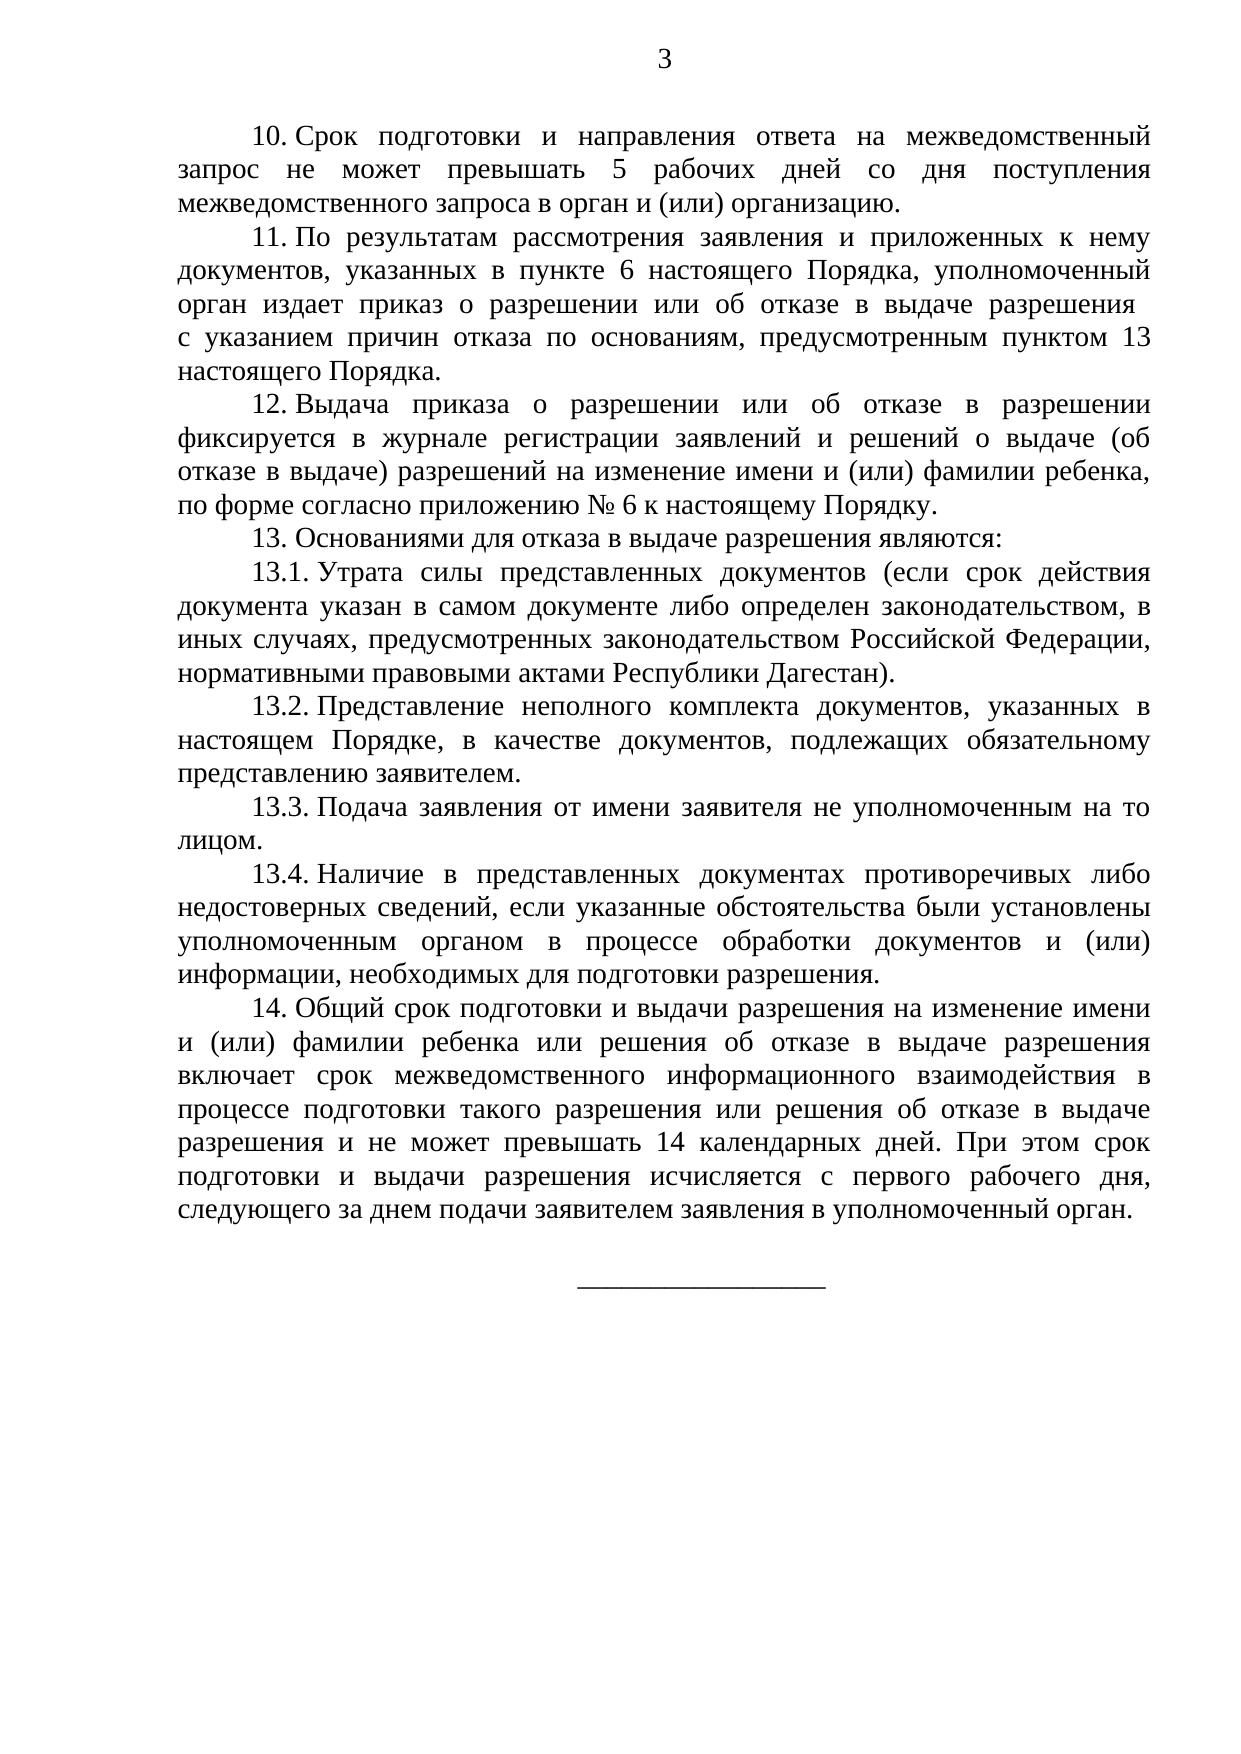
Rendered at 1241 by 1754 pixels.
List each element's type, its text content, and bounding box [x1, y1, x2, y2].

list Представление неполного комплекта документов, указанных в настоящем Порядке, в качестве документов, подлежащих обязательному представлению заявителем. [177, 688, 1152, 789]
list Основаниями для отказа в выдаче разрешения являются: [177, 521, 1152, 554]
list Утрата силы представленных документов (если срок действия документа указан в самом документе либо определен законодательством, в иных случаях, предусмотренных законодательством Российской Федерации, нормативными правовыми актами Республики Дагестан). [177, 554, 1152, 688]
list Общий срок подготовки и выдачи разрешения на изменение имени и (или) фамилии ребенка или решения об отказе в выдаче разрешения включает срок межведомственного информационного взаимодействия в процессе подготовки такого разрешения или решения об отказе в выдаче разрешения и не может превышать 14 календарных дней. При этом срок подготовки и выдачи разрешения исчисляется с первого рабочего дня, следующего за днем подачи заявителем заявления в уполномоченный орган. [177, 990, 1152, 1225]
list Срок подготовки и направления ответа на межведомственный запрос не может превышать 5 рабочих дней со дня поступления межведомственного запроса в орган и (или) организацию. [177, 118, 1152, 219]
list Наличие в представленных документах противоречивых либо недостоверных сведений, если указанные обстоятельства были установлены уполномоченным органом в процессе обработки документов и (или) информации, необходимых для подготовки разрешения. [177, 856, 1152, 990]
list Подача заявления от имени заявителя не уполномоченным на то лицом. [177, 789, 1152, 856]
text _________________ [177, 1258, 1152, 1292]
list По результатам рассмотрения заявления и приложенных к нему документов, указанных в пункте 6 настоящего Порядка, уполномоченный орган издает приказ о разрешении или об отказе в выдаче разрешения с указанием причин отказа по основаниям, предусмотренным пунктом 13 настоящего Порядка. [177, 219, 1152, 386]
list Выдача приказа о разрешении или об отказе в разрешении фиксируется в журнале регистрации заявлений и решений о выдаче (об отказе в выдаче) разрешений на изменение имени и (или) фамилии ребенка, по форме согласно приложению № 6 к настоящему Порядку. [177, 386, 1152, 521]
